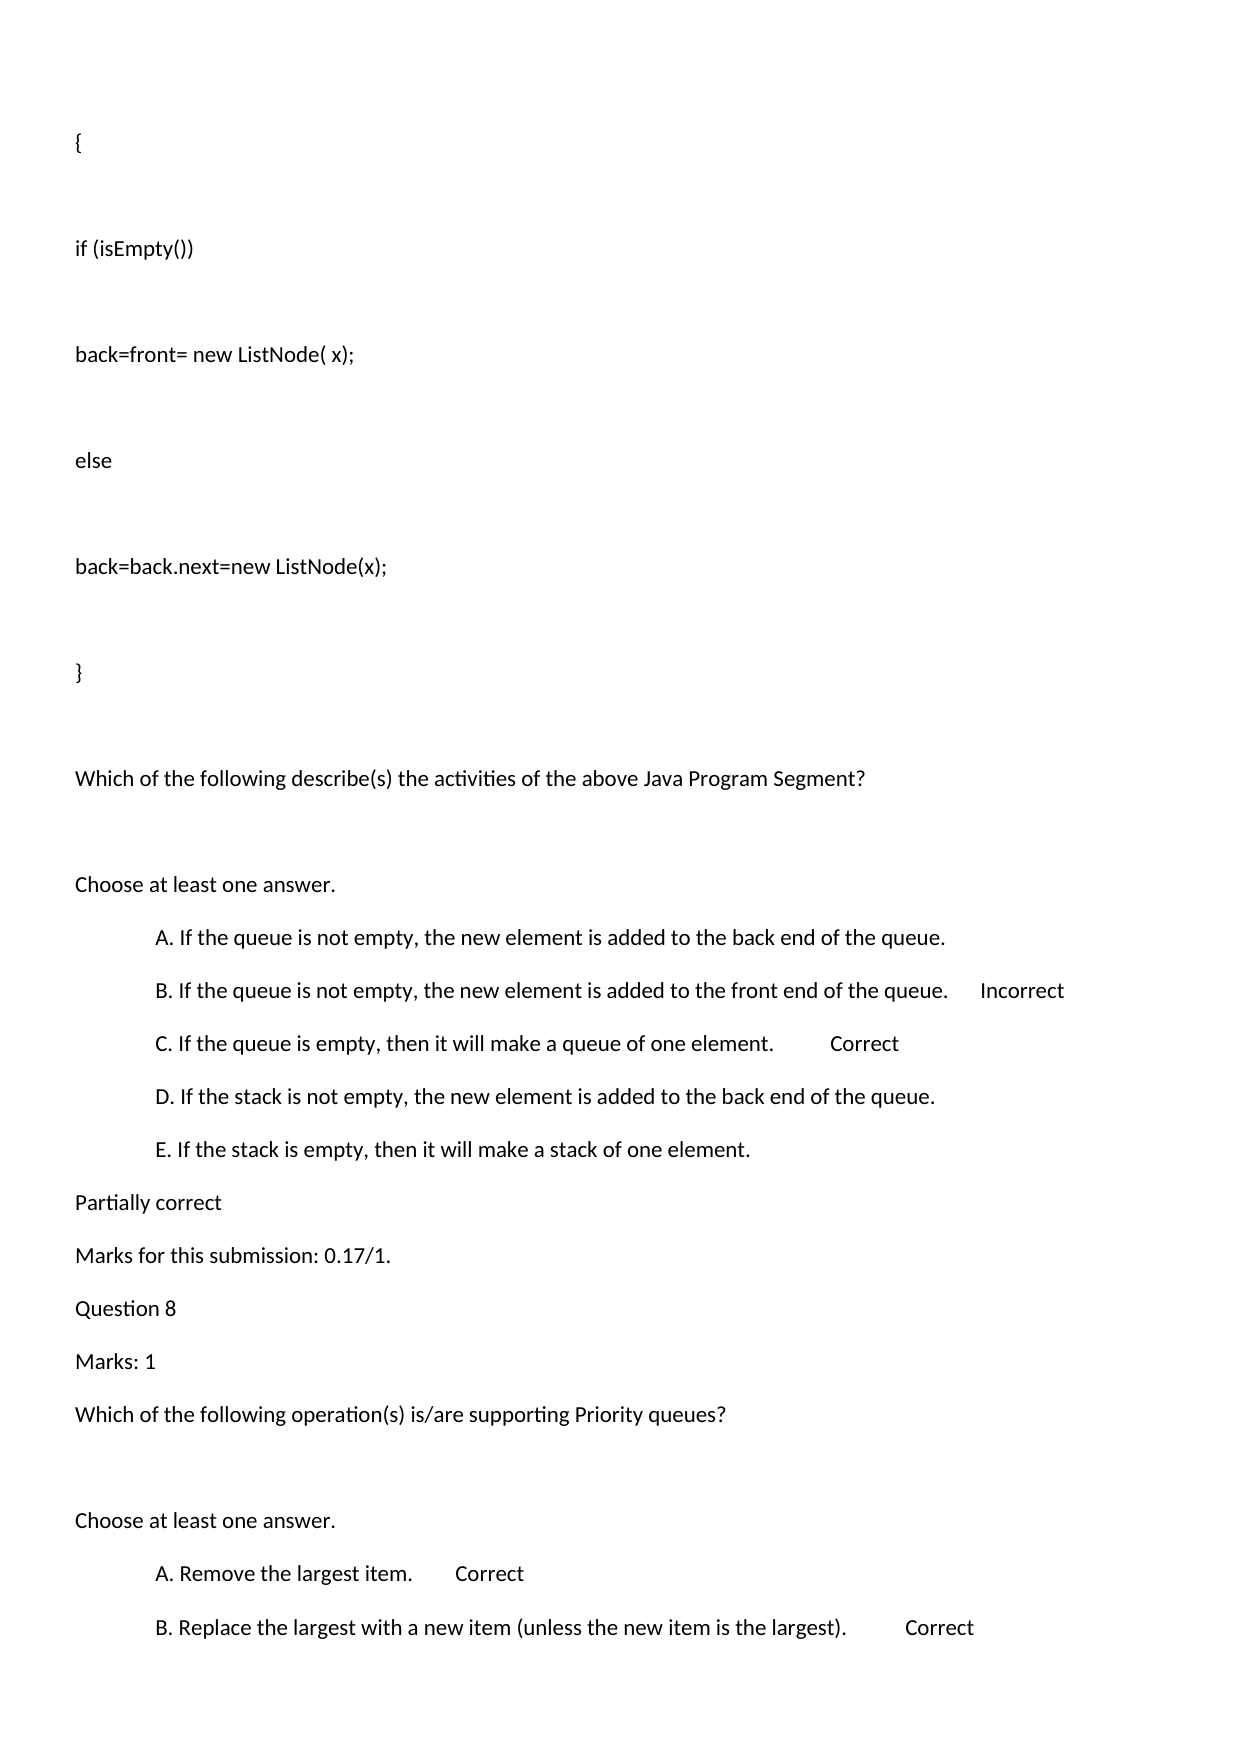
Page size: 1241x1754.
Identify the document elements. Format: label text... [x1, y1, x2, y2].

text D. If the stack is not empty, the new element is added to the back end of the queue. [75, 1082, 1165, 1110]
text E. If the stack is empty, then it will make a stack of one element. [75, 1135, 1165, 1163]
text Partially correct [75, 1188, 1165, 1216]
text C. If the queue is empty, then it will make a queue of one element. Correct [75, 1029, 1165, 1057]
text Which of the following describe(s) the activities of the above Java Program Segment? [75, 764, 1165, 792]
text Choose at least one answer. [75, 1507, 1165, 1534]
text A. If the queue is not empty, the new element is added to the back end of the queue. [75, 923, 1165, 951]
text Question 8 [75, 1294, 1165, 1322]
text back=back.next=new ListNode(x); [75, 552, 1165, 580]
text Choose at least one answer. [75, 870, 1165, 898]
text { [75, 128, 1165, 156]
text if (isEmpty()) [75, 234, 1165, 262]
text Marks: 1 [75, 1347, 1165, 1376]
text Marks for this submission: 0.17/1. [75, 1241, 1165, 1269]
text A. Remove the largest item. Correct [75, 1559, 1165, 1588]
text Which of the following operation(s) is/are supporting Priority queues? [75, 1401, 1165, 1428]
text back=front= new ListNode( x); [75, 340, 1165, 368]
text B. Replace the largest with a new item (unless the new item is the largest). Correct [75, 1613, 1165, 1641]
text } [75, 658, 1165, 686]
text else [75, 446, 1165, 474]
text B. If the queue is not empty, the new element is added to the front end of the queue. Incorrect [75, 976, 1165, 1004]
